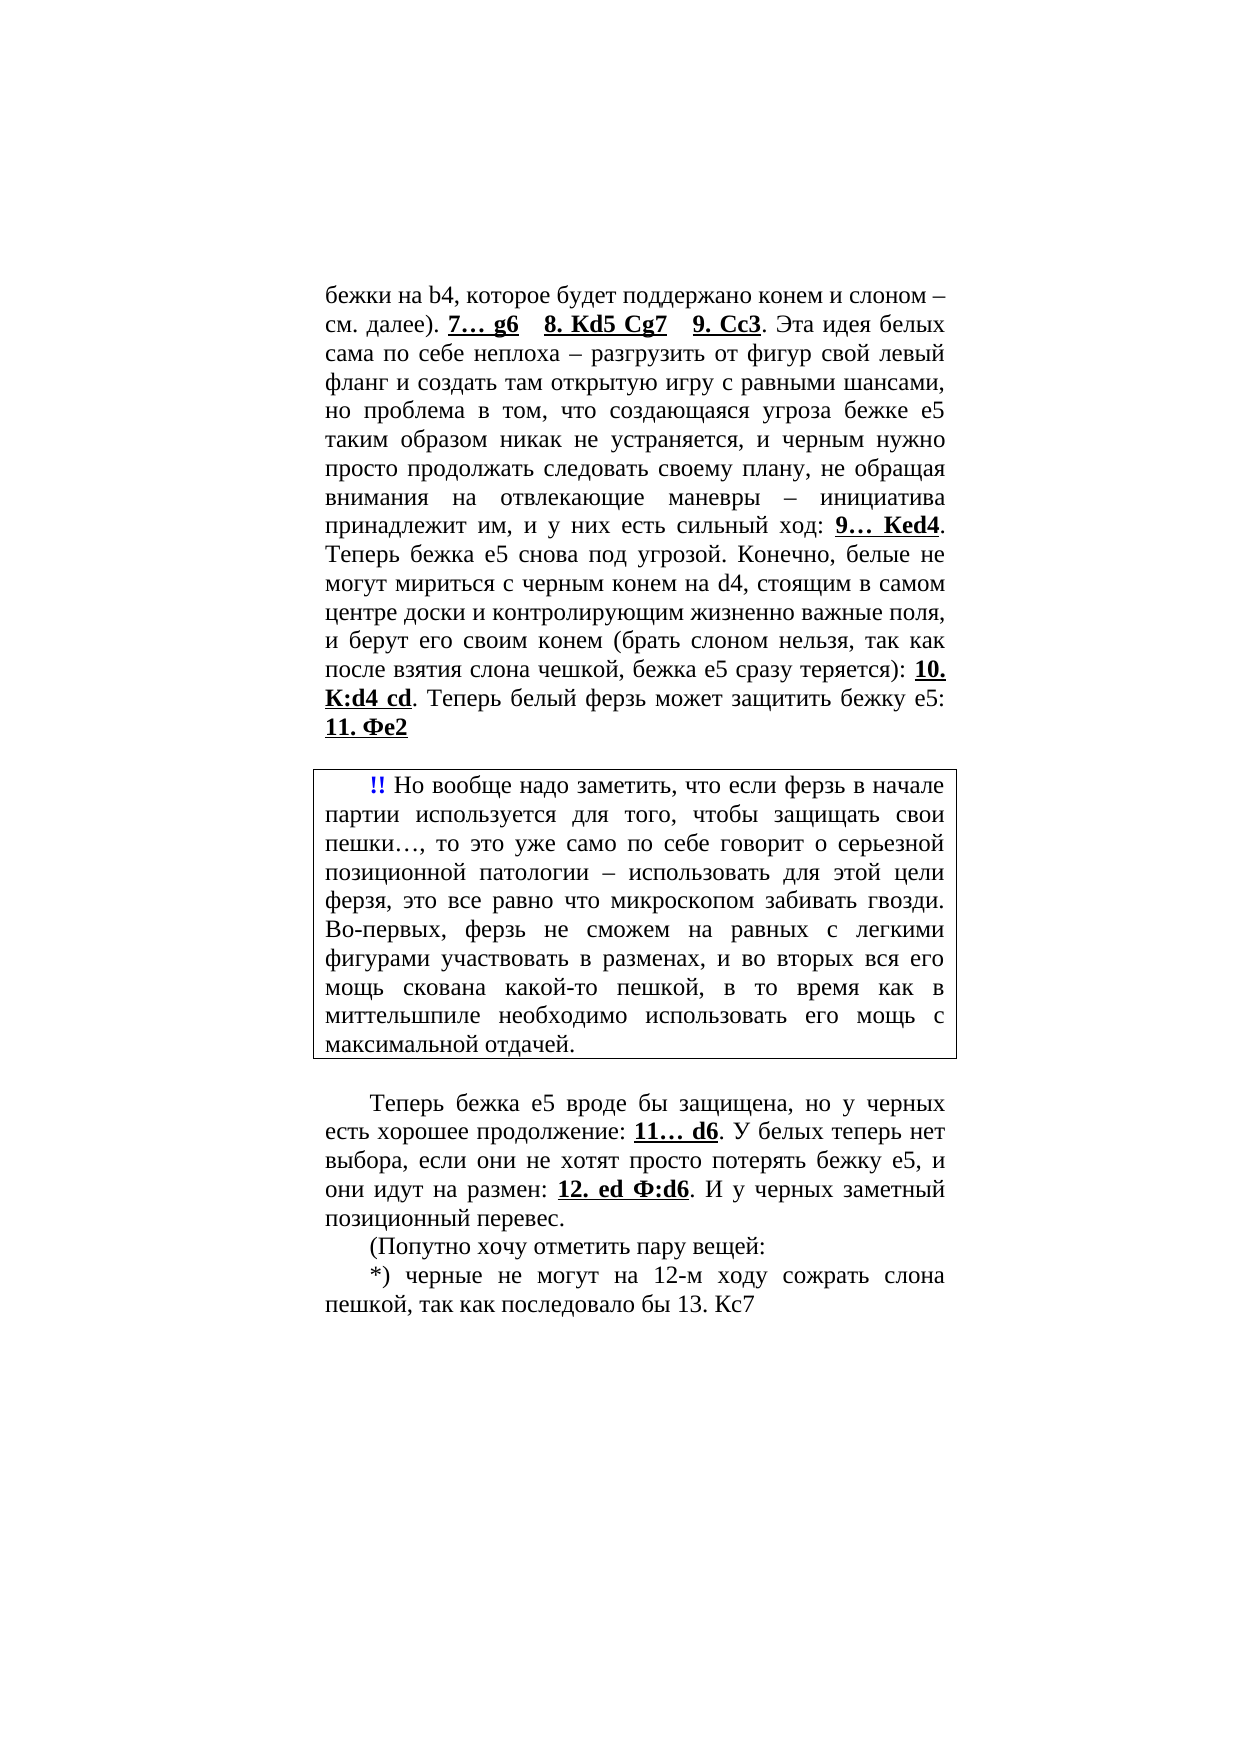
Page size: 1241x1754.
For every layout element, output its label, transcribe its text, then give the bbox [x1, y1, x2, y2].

text (Попутно хочу отметить пару вещей: [325, 1231, 946, 1260]
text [325, 281, 946, 741]
text *) черные не могут на 12-м ходу сожрать слона пешкой, так как последовало бы 13. Кс7 [325, 1260, 946, 1318]
text Теперь бежка е5 вроде бы защищена, но у черных есть хорошее продолжение: 11… d6. У белых теперь нет выбора, если они не хотят просто потерять бежку е5, и они идут на размен: 12. ed Ф:d6. И у черных заметный позиционный перевес. [325, 1088, 946, 1231]
table_header !! Но вообще надо заметить, что если ферзь в начале партии используется для того, чтобы защищать свои пешки…, то это уже само по себе говорит о серьезной позиционной патологии – использовать для этой цели ферзя, это все равно что микроскопом забивать гвозди. Во-первых, ферзь не сможем на равных с легкими фигурами участвовать в разменах, и во вторых вся его мощь скована какой-то пешкой, в то время как в миттельшпиле необходимо использовать его мощь с максимальной отдачей. [314, 770, 956, 1058]
